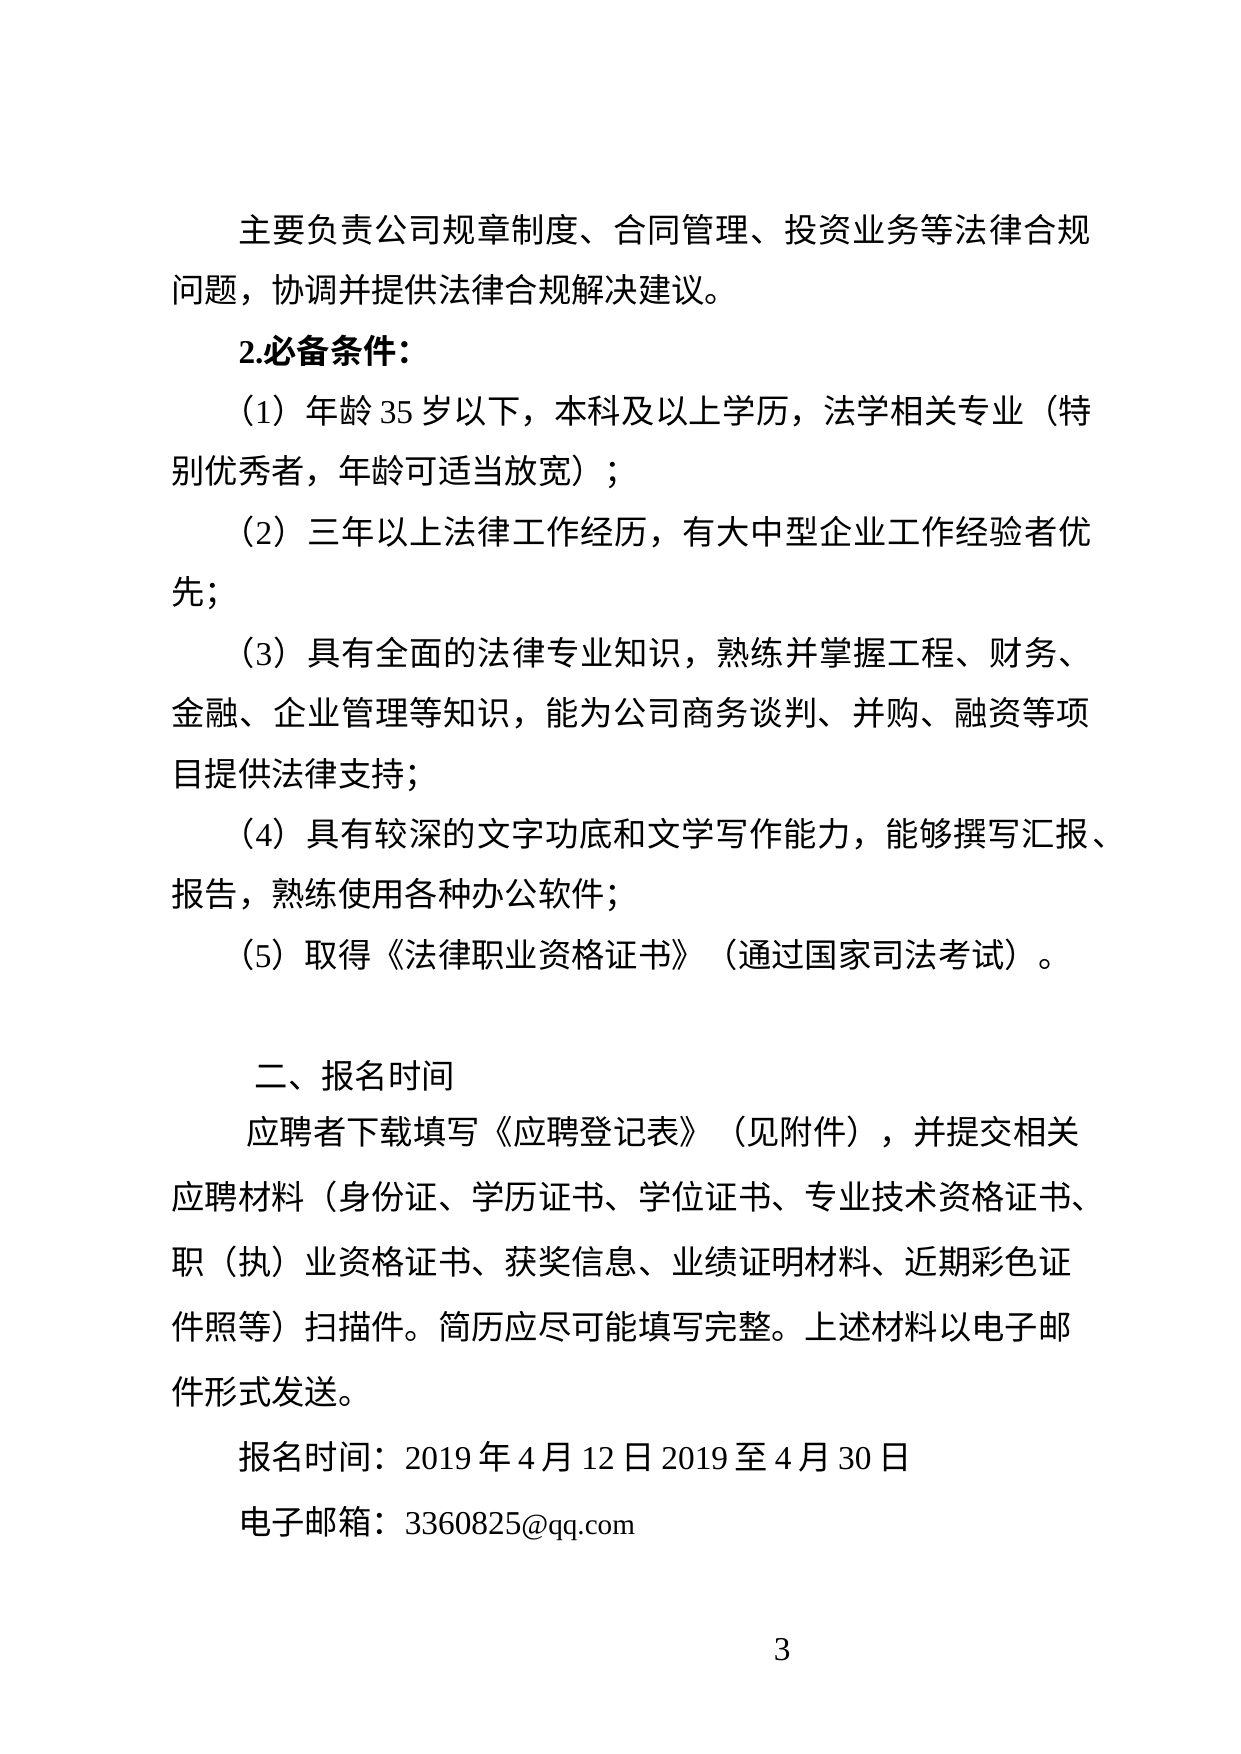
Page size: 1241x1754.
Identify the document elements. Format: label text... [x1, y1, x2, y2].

text 2.必备条件： [171, 312, 1092, 373]
text 报名时间：2019年4月12日2019至4月30日 [171, 1423, 1092, 1488]
text 应聘者下载填写《应聘登记表》（见附件），并提交相关应聘材料（身份证、学历证书、学位证书、专业技术资格证书、职（执）业资格证书、获奖信息、业绩证明材料、近期彩色证件照等）扫描件。简历应尽可能填写完整。上述材料以电子邮件形式发送。 [171, 1098, 1092, 1423]
text （3）具有全面的法律专业知识，熟练并掌握工程、财务、金融、企业管理等知识，能为公司商务谈判、并购、融资等项目提供法律支持； [171, 614, 1092, 796]
text （2）三年以上法律工作经历，有大中型企业工作经验者优先； [171, 493, 1092, 614]
text 电子邮箱：3360825@qq.com [171, 1488, 1092, 1553]
text （4）具有较深的文字功底和文学写作能力，能够撰写汇报、报告，熟练使用各种办公软件； [171, 796, 1092, 916]
text （1）年龄35岁以下，本科及以上学历，法学相关专业（特别优秀者，年龄可适当放宽）； [171, 373, 1092, 493]
text 主要负责公司规章制度、合同管理、投资业务等法律合规问题，协调并提供法律合规解决建议。 [171, 191, 1092, 312]
text （5）取得《法律职业资格证书》（通过国家司法考试）。 [171, 916, 1092, 977]
text 二、报名时间 [171, 1037, 1092, 1098]
